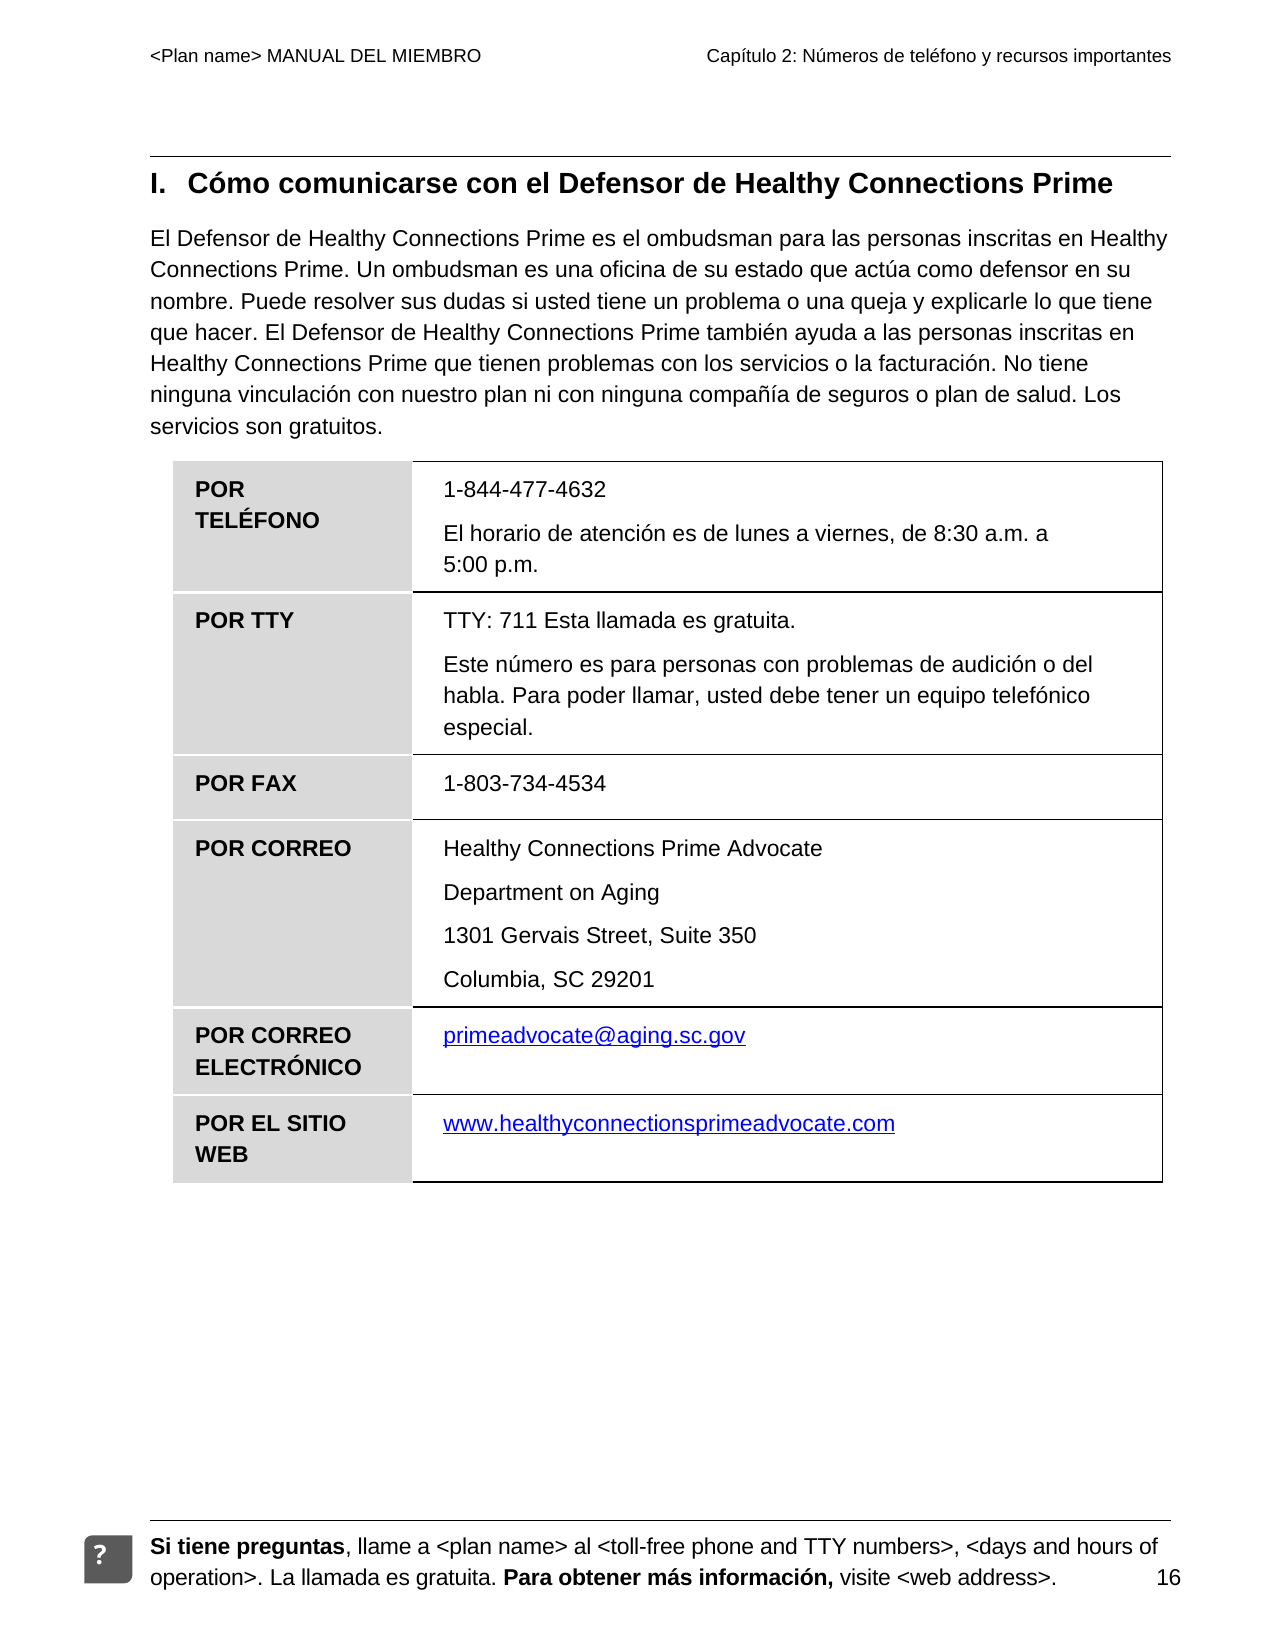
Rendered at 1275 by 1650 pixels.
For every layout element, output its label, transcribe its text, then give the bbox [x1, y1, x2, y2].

table_header POR TELÉFONO [173, 462, 412, 591]
table_cell POR CORREO [173, 821, 412, 1006]
text El Defensor de Healthy Connections Prime es el ombudsman para las personas inscritas en Healthy Connections Prime. Un ombudsman es una oficina de su estado que actúa como defensor en su nombre. Puede resolver sus dudas si usted tiene un problema o una queja y explicarle lo que tiene que hacer. El Defensor de Healthy Connections Prime también ayuda a las personas inscritas en Healthy Connections Prime que tienen problemas con los servicios o la facturación. No tiene ninguna vinculación con nuestro plan ni con ninguna compañía de seguros o plan de salud. Los servicios son gratuitos. [150, 222, 1171, 440]
table_cell 1-803-734-4534 [413, 755, 1162, 819]
table_cell TTY: 711 Esta llamada es gratuita. Este número es para personas con problemas de audición o del habla. Para poder llamar, usted debe tener un equipo telefónico especial. [413, 593, 1162, 754]
table_cell primeadvocate@aging.sc.gov [413, 1008, 1162, 1094]
table_cell POR EL SITIO WEB [173, 1096, 412, 1181]
table_cell www.healthyconnectionsprimeadvocate.com [413, 1095, 1162, 1181]
table_cell POR TTY [173, 594, 412, 754]
table_cell POR CORREO ELECTRÓNICO [173, 1009, 412, 1094]
subtitle Cómo comunicarse con el Defensor de Healthy Connections Prime [150, 157, 1171, 201]
table_header 1-844-477-4632 El horario de atención es de lunes a viernes, de 8:30 a.m. a 5:00 p.m. [413, 462, 1162, 591]
table_cell POR FAX [173, 756, 412, 819]
table_cell Healthy Connections Prime Advocate Department on Aging 1301 Gervais Street, Suite 350 Columbia, SC 29201 [413, 820, 1162, 1006]
